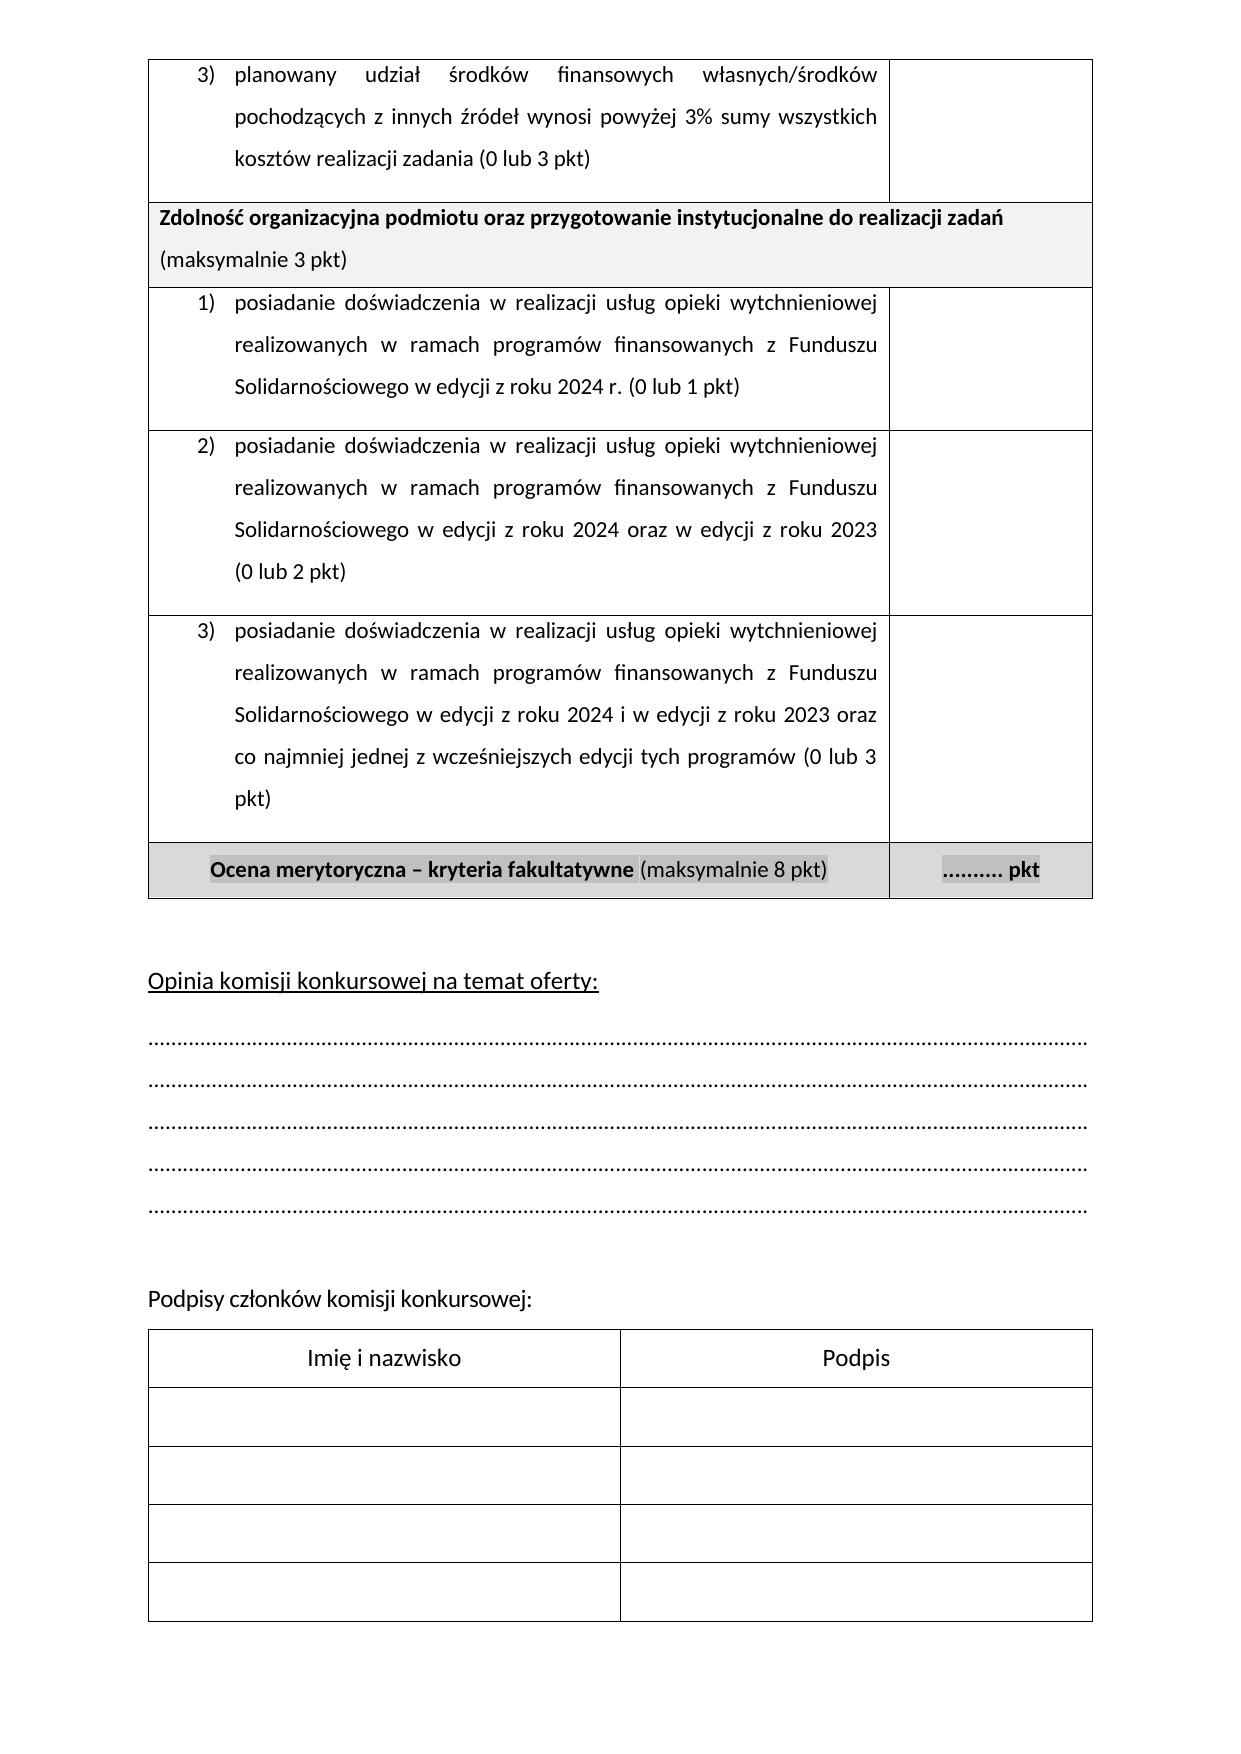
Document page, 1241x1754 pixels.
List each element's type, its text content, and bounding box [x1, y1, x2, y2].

table_cell [890, 60, 1092, 202]
text Opinia komisji konkursowej na temat oferty: [148, 965, 1093, 996]
table_cell [890, 431, 1092, 615]
table_cell [890, 288, 1092, 430]
table_header Imię i nazwisko [149, 1330, 620, 1387]
table_cell Ocena merytoryczna – kryteria fakultatywne (maksymalnie 8 pkt) [149, 843, 889, 897]
table_header Podpis [621, 1330, 1092, 1387]
table_cell [149, 1388, 620, 1446]
table_cell posiadanie doświadczenia w realizacji usług opieki wytchnieniowej realizowanych w ramach programów finansowanych z Funduszu Solidarnościowego w edycji z roku 2024 i w edycji z roku 2023 oraz co najmniej jednej z wcześniejszych edycji tych programów (0 lub 3 pkt) [149, 616, 889, 842]
table_cell [621, 1563, 1092, 1621]
table_cell [149, 1447, 620, 1504]
table_cell [149, 1563, 620, 1621]
table_cell Zdolność organizacyjna podmiotu oraz przygotowanie instytucjonalne do realizacji zadań (maksymalnie 3 pkt) [149, 203, 1092, 287]
table_cell .......... pkt [890, 843, 1092, 897]
table_cell [621, 1447, 1092, 1504]
text Podpisy członków komisji konkursowej: [148, 1283, 1093, 1314]
table_cell posiadanie doświadczenia w realizacji usług opieki wytchnieniowej realizowanych w ramach programów finansowanych z Funduszu Solidarnościowego w edycji z roku 2024 r. (0 lub 1 pkt) [149, 288, 889, 430]
table_cell [149, 1505, 620, 1562]
table_cell [890, 616, 1092, 842]
table_cell [621, 1505, 1092, 1562]
table_cell posiadanie doświadczenia w realizacji usług opieki wytchnieniowej realizowanych w ramach programów finansowanych z Funduszu Solidarnościowego w edycji z roku 2024 oraz w edycji z roku 2023 (0 lub 2 pkt) [149, 431, 889, 615]
text ............................................................................................................................................................................................................................................................................................................................................................................................................................................................................................................................................................................................................................................................................................................................................................................................................................................... [148, 1023, 1093, 1219]
table_cell planowany udział środków finansowych własnych/środków pochodzących z innych źródeł wynosi powyżej 3% sumy wszystkich kosztów realizacji zadania (0 lub 3 pkt) [149, 60, 889, 202]
table_cell [621, 1388, 1092, 1446]
